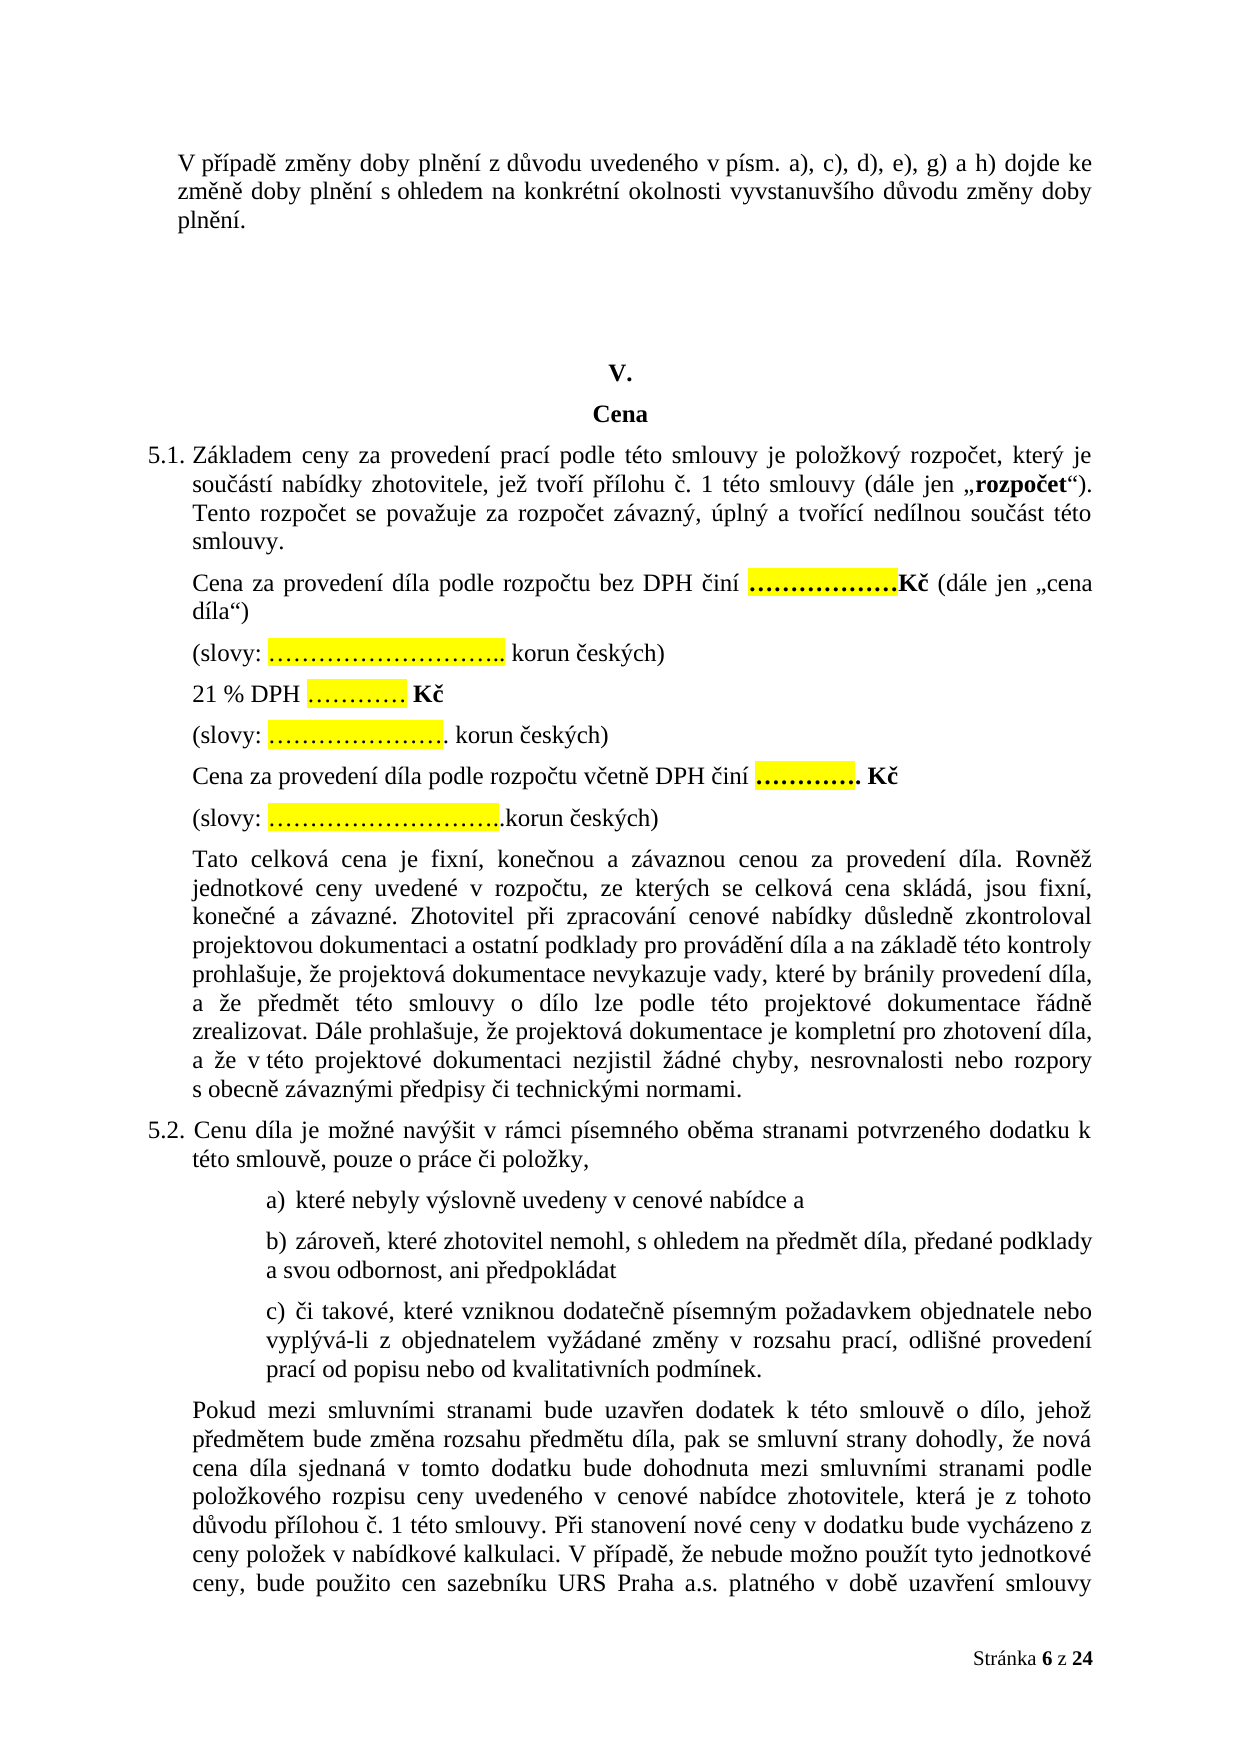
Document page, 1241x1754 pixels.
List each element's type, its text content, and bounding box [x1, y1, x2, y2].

text V případě změny doby plnění z důvodu uvedeného v písm. a), c), d), e), g) a h) dojde ke změně doby plnění s ohledem na konkrétní okolnosti vyvstanuvšího důvodu změny doby plnění. [177, 148, 1093, 234]
text Cena [148, 399, 1093, 428]
text 5.1. Základem ceny za provedení prací podle této smlouvy je položkový rozpočet, který je součástí nabídky zhotovitele, jež tvoří přílohu č. 1 této smlouvy (dále jen „rozpočet“). Tento rozpočet se považuje za rozpočet závazný, úplný a tvořící nedílnou součást této smlouvy. [148, 440, 1093, 555]
text (slovy: ………………………..korun českých) [499, 803, 1093, 831]
text c) či takové, které vzniknou dodatečně písemným požadavkem objednatele nebo vyplývá-li z objednatelem vyžádané změny v rozsahu prací, odlišné provedení prací od popisu nebo od kvalitativních podmínek. [266, 1296, 1093, 1383]
text Cena za provedení díla podle rozpočtu bez DPH činí ………………Kč (dále jen „cena díla“) [192, 568, 1093, 625]
text 21 % DPH ………… Kč [407, 679, 1093, 708]
text Cena za provedení díla podle rozpočtu včetně DPH činí …………. Kč [192, 761, 755, 790]
text (slovy: …………………. korun českých) [192, 720, 268, 749]
text 5.2. Cenu díla je možné navýšit v rámci písemného oběma stranami potvrzeného dodatku k této smlouvě, pouze o práce či položky, [148, 1115, 1093, 1173]
text (slovy: ………………………..korun českých) [192, 803, 268, 831]
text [192, 1395, 1093, 1596]
text (slovy: ……………………….. korun českých) [192, 638, 268, 666]
text b) zároveň, které zhotovitel nemohl, s ohledem na předmět díla, předané podklady a svou odbornost, ani předpokládat [266, 1226, 1093, 1284]
text a) které nebyly výslovně uvedeny v cenové nabídce a [266, 1185, 1093, 1214]
text (slovy: …………………. korun českých) [443, 720, 1093, 749]
text V. [148, 358, 1093, 386]
text 21 % DPH ………… Kč [192, 679, 307, 708]
text Tato celková cena je fixní, konečnou a závaznou cenou za provedení díla. Rovněž jednotkové ceny uvedené v rozpočtu, ze kterých se celková cena skládá, jsou fixní, konečné a závazné. Zhotovitel při zpracování cenové nabídky důsledně zkontroloval projektovou dokumentaci a ostatní podklady pro provádění díla a na základě této kontroly prohlašuje, že projektová dokumentace nevykazuje vady, které by bránily provedení díla, a že předmět této smlouvy o dílo lze podle této projektové dokumentace řádně zrealizovat. Dále prohlašuje, že projektová dokumentace je kompletní pro zhotovení díla, a že v této projektové dokumentaci nezjistil žádné chyby, nesrovnalosti nebo rozpory s obecně závaznými předpisy či technickými normami. [192, 844, 1093, 1103]
text (slovy: ……………………….. korun českých) [505, 638, 1093, 666]
text Cena za provedení díla podle rozpočtu včetně DPH činí …………. Kč [855, 761, 1093, 790]
